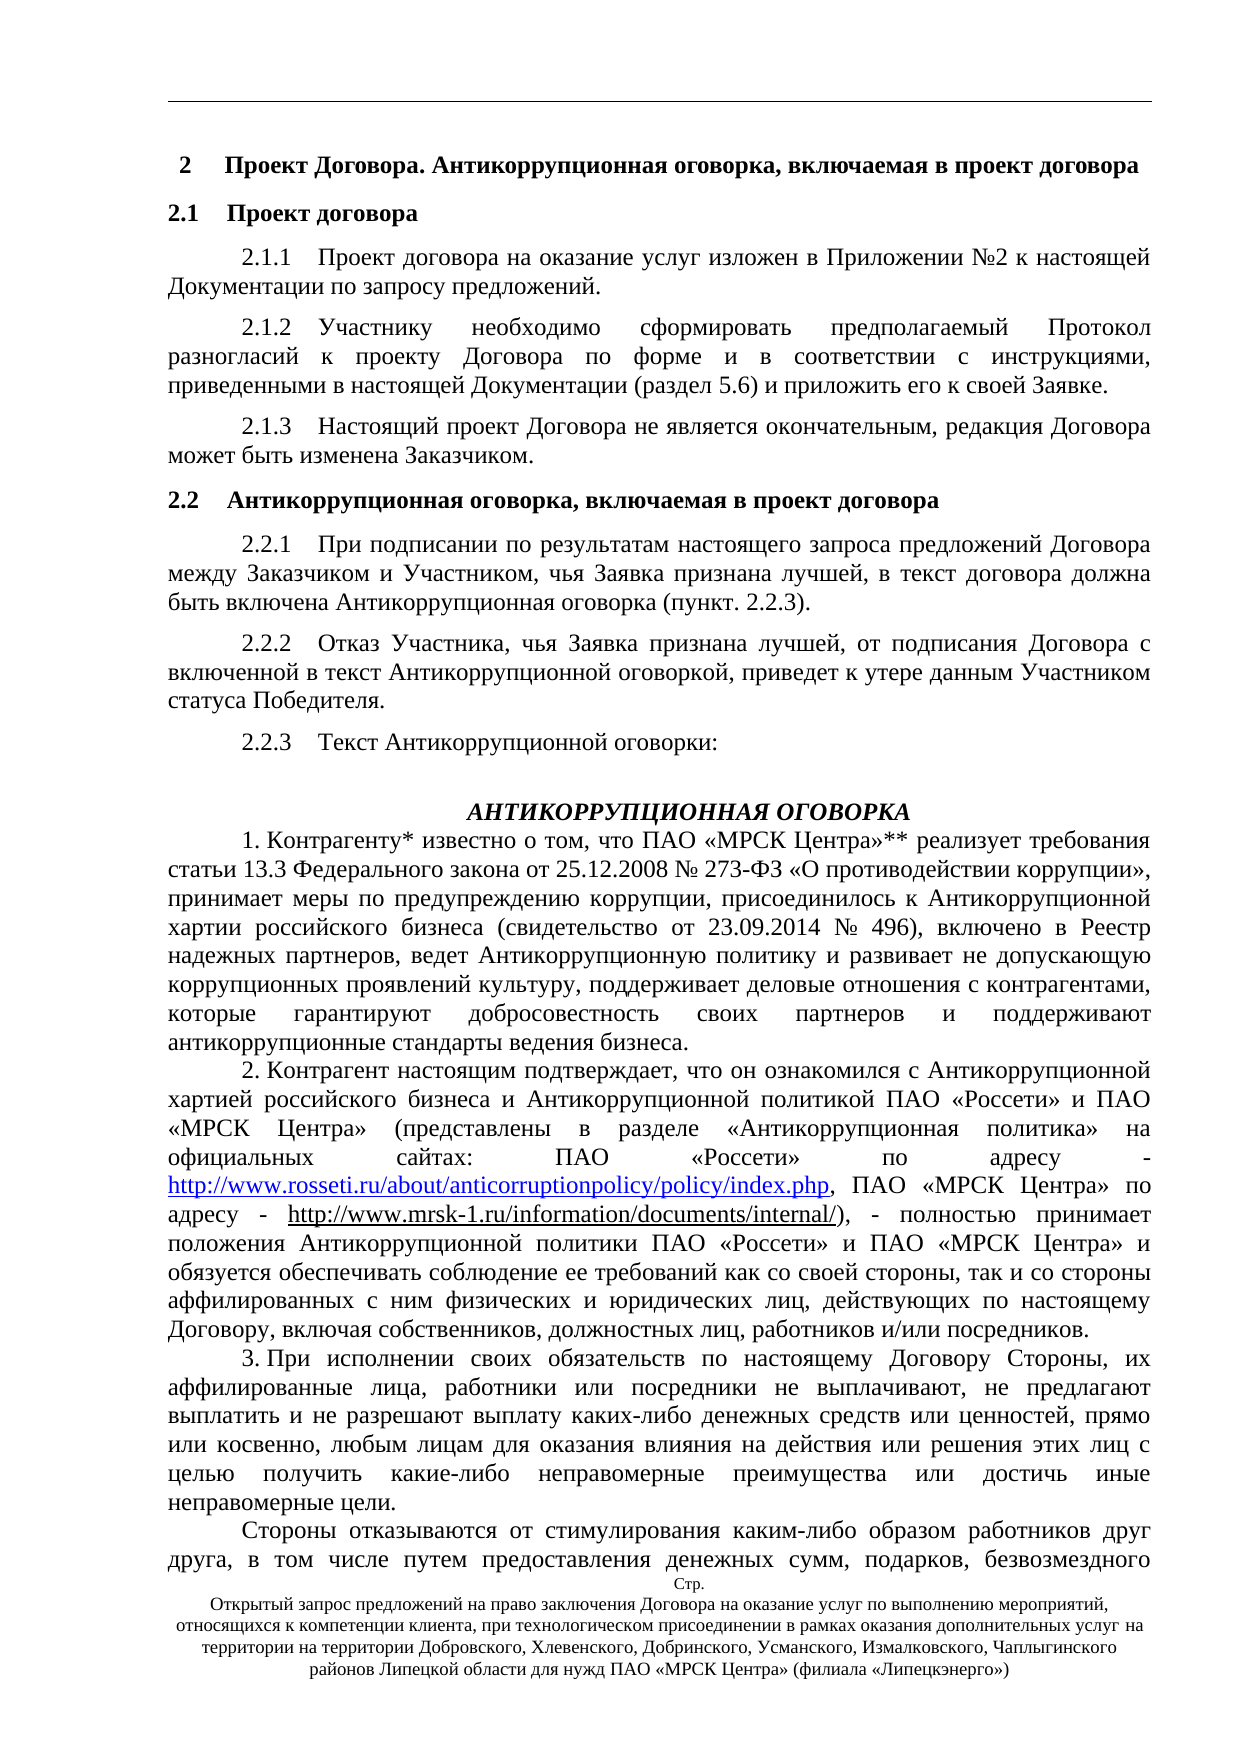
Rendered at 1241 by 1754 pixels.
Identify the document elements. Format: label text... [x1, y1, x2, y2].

subtitle Текст Антикоррупционной оговорки: [168, 727, 1152, 756]
subtitle Отказ Участника, чья Заявка признана лучшей, от подписания Договора с включенной в текст Антикоррупционной оговоркой, приведет к утере данным Участником статуса Победителя. [168, 628, 1152, 714]
subtitle Проект Договора. Антикоррупционная оговорка, включаемая в проект договора [166, 150, 1152, 179]
text АНТИКОРРУПЦИОННАЯ ОГОВОРКА [168, 797, 1152, 826]
subtitle При подписании по результатам настоящего запроса предложений Договора между Заказчиком и Участником, чья Заявка признана лучшей, в текст договора должна быть включена Антикоррупционная оговорка (пункт. 2.2.3). [168, 529, 1152, 616]
subtitle Настоящий проект Договора не является окончательным, редакция Договора может быть изменена Заказчиком. [168, 411, 1152, 468]
subtitle Проект договора на оказание услуг изложен в Приложении №2 к настоящей Документации по запросу предложений. [168, 242, 1152, 300]
subtitle Проект договора [168, 198, 1152, 227]
subtitle Антикоррупционная оговорка, включаемая в проект договора [168, 485, 1152, 514]
text 1. Контрагенту* известно о том, что ПАО «МРСК Центра»** реализует требования статьи 13.3 Федерального закона от 25.12.2008 № 273-ФЗ «О противодействии коррупции», принимает меры по предупреждению коррупции, присоединилось к Антикоррупционной хартии российского бизнеса (свидетельство от 23.09.2014 № 496), включено в Реестр надежных партнеров, ведет Антикоррупционную политику и развивает не допускающую коррупционных проявлений культуру, поддерживает деловые отношения с контрагентами, которые гарантируют добросовестность своих партнеров и поддерживают антикоррупционные стандарты ведения бизнеса. [168, 826, 1152, 1056]
subtitle Участнику необходимо сформировать предполагаемый Протокол разногласий к проекту Договора по форме и в соответствии с инструкциями, приведенными в настоящей Документации (раздел 5.6) и приложить его к своей Заявке. [168, 312, 1152, 398]
text 3. При исполнении своих обязательств по настоящему Договору Стороны, их аффилированные лица, работники или посредники не выплачивают, не предлагают выплатить и не разрешают выплату каких-либо денежных средств или ценностей, прямо или косвенно, любым лицам для оказания влияния на действия или решения этих лиц с целью получить какие-либо неправомерные преимущества или достичь иные неправомерные цели. [168, 1343, 1152, 1516]
text 2. Контрагент настоящим подтверждает, что он ознакомился с Антикоррупционной хартией российского бизнеса и Антикоррупционной политикой ПАО «Россети» и ПАО «МРСК Центра» (представлены в разделе «Антикоррупционная политика» на официальных сайтах: ПАО «Россети» по адресу - http://www.rosseti.ru/about/anticorruptionpolicy/policy/index.php, ПАО «МРСК Центра» по адресу - http://www.mrsk-1.ru/information/documents/internal/), - полностью принимает положения Антикоррупционной политики ПАО «Россети» и ПАО «МРСК Центра» и обязуется обеспечивать соблюдение ее требований как со своей стороны, так и со стороны аффилированных с ним физических и юридических лиц, действующих по настоящему Договору, включая собственников, должностных лиц, работников и/или посредников. [168, 1056, 1152, 1343]
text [168, 1516, 1152, 1573]
